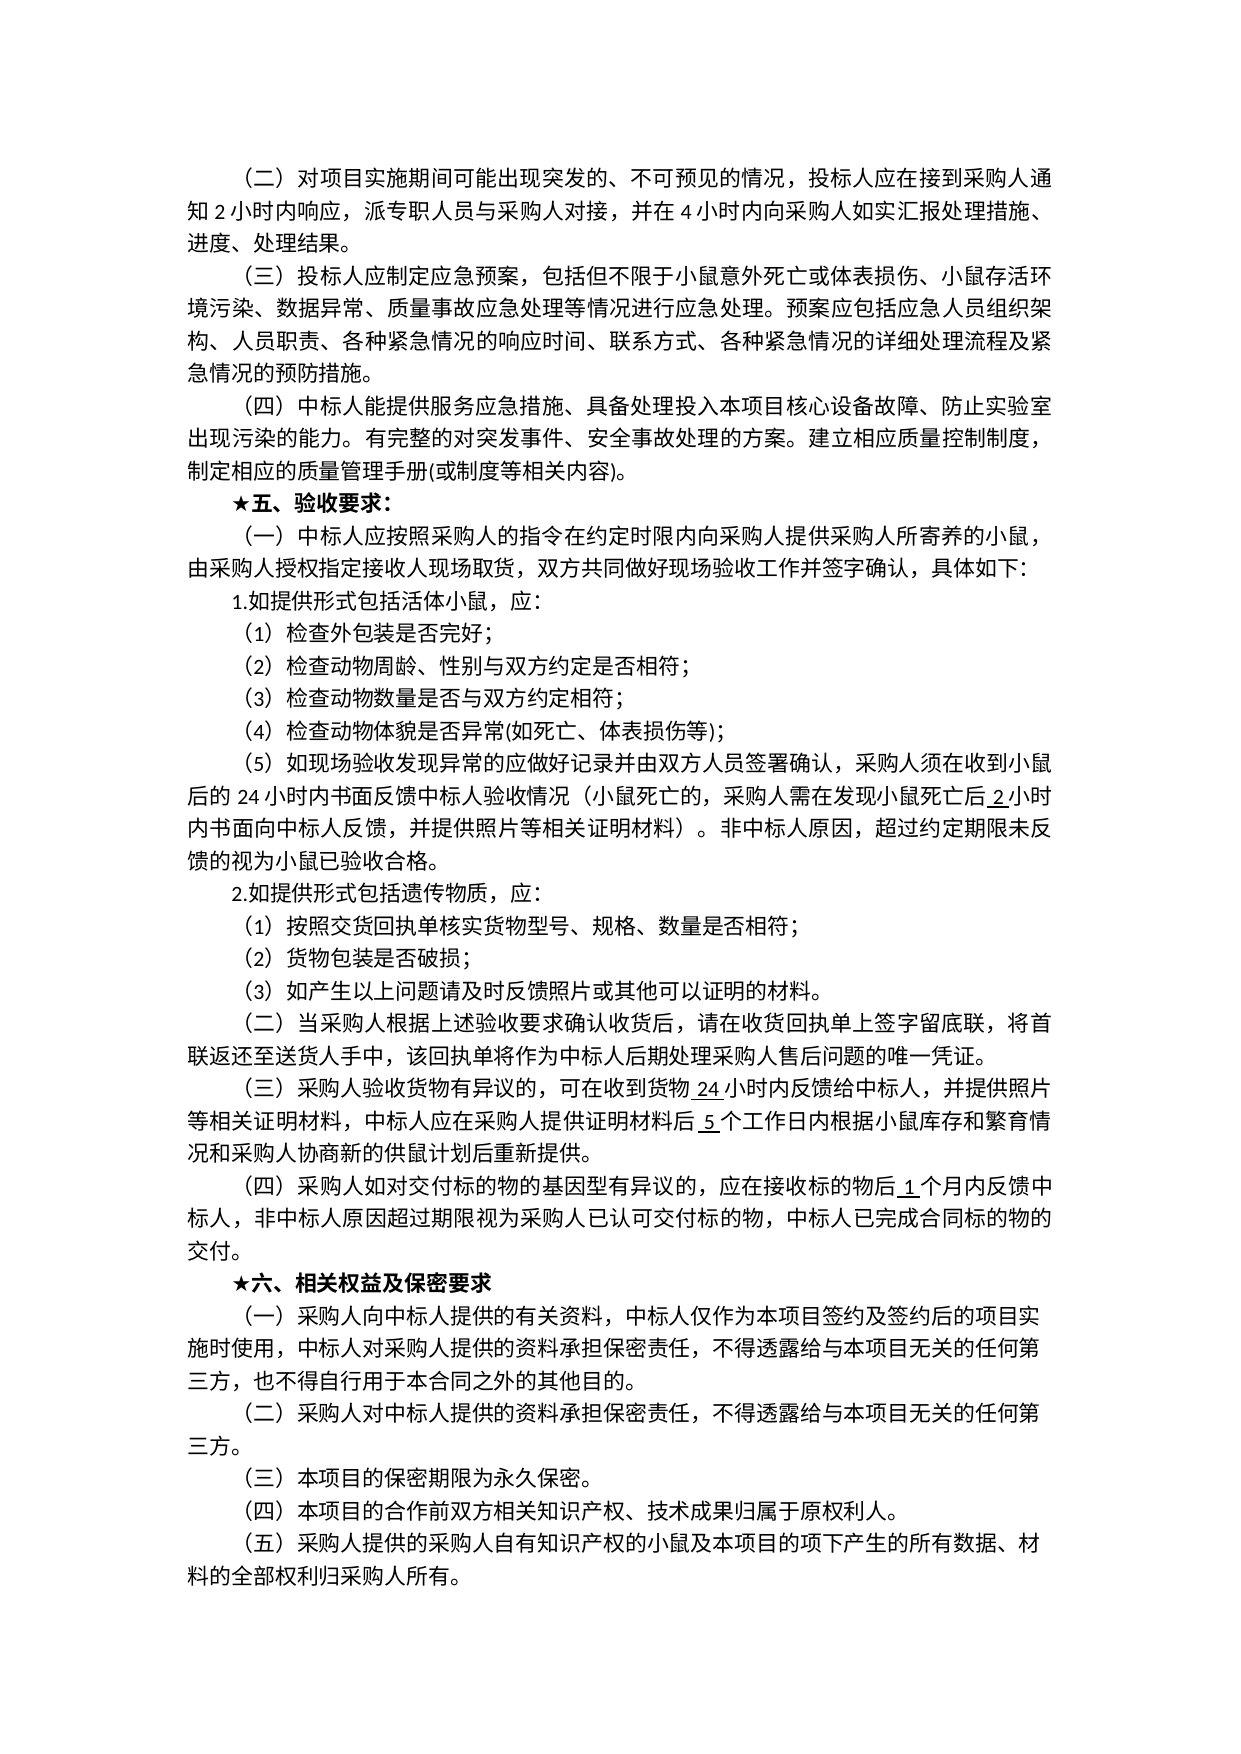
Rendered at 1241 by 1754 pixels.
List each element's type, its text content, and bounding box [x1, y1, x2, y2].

text （一）采购人向中标人提供的有关资料，中标人仅作为本项目签约及签约后的项目实施时使用，中标人对采购人提供的资料承担保密责任，不得透露给与本项目无关的任何第三方，也不得自行用于本合同之外的其他目的。 [187, 1299, 1053, 1397]
text ★六、相关权益及保密要求 [187, 1267, 1053, 1299]
text （4）检查动物体貌是否异常(如死亡、体表损伤等)； [187, 714, 1053, 747]
text （四）中标人能提供服务应急措施、具备处理投入本项目核心设备故障、防止实验室出现污染的能力。有完整的对突发事件、安全事故处理的方案。建立相应质量控制制度，制定相应的质量管理手册(或制度等相关内容)。 [187, 389, 1053, 487]
text （3）如产生以上问题请及时反馈照片或其他可以证明的材料。 [187, 974, 1053, 1007]
text （二）对项目实施期间可能出现突发的、不可预见的情况，投标人应在接到采购人通知2小时内响应，派专职人员与采购人对接，并在4小时内向采购人如实汇报处理措施、进度、处理结果。 [187, 162, 1053, 259]
text （5）如现场验收发现异常的应做好记录并由双方人员签署确认，采购人须在收到小鼠后的 24 小时内书面反馈中标人验收情况（小鼠死亡的，采购人需在发现小鼠死亡后 2 小时内书面向中标人反馈，并提供照片等相关证明材料）。非中标人原因，超过约定期限未反馈的视为小鼠已验收合格。 [187, 747, 1053, 877]
text （1）检查外包装是否完好； [187, 617, 1053, 649]
text （1）按照交货回执单核实货物型号、规格、数量是否相符； [187, 909, 1053, 942]
text （四）本项目的合作前双方相关知识产权、技术成果归属于原权利人。 [187, 1494, 1053, 1527]
text （三）投标人应制定应急预案，包括但不限于小鼠意外死亡或体表损伤、小鼠存活环境污染、数据异常、质量事故应急处理等情况进行应急处理。预案应包括应急人员组织架构、人员职责、各种紧急情况的响应时间、联系方式、各种紧急情况的详细处理流程及紧急情况的预防措施。 [187, 259, 1053, 389]
text 1.如提供形式包括活体小鼠，应： [187, 584, 1053, 617]
text （二）采购人对中标人提供的资料承担保密责任，不得透露给与本项目无关的任何第三方。 [187, 1397, 1053, 1462]
text （三）采购人验收货物有异议的，可在收到货物 24 小时内反馈给中标人，并提供照片等相关证明材料，中标人应在采购人提供证明材料后 5 个工作日内根据小鼠库存和繁育情况和采购人协商新的供鼠计划后重新提供。 [187, 1072, 1053, 1169]
text （2）货物包装是否破损； [187, 942, 1053, 974]
text ★五、验收要求： [187, 487, 1053, 519]
text （2）检查动物周龄、性别与双方约定是否相符； [187, 649, 1053, 682]
text （一）中标人应按照采购人的指令在约定时限内向采购人提供采购人所寄养的小鼠，由采购人授权指定接收人现场取货，双方共同做好现场验收工作并签字确认，具体如下： [187, 519, 1053, 584]
text （三）本项目的保密期限为永久保密。 [187, 1462, 1053, 1494]
text （3）检查动物数量是否与双方约定相符； [187, 682, 1053, 714]
text （四）采购人如对交付标的物的基因型有异议的，应在接收标的物后 1 个月内反馈中标人，非中标人原因超过期限视为采购人已认可交付标的物，中标人已完成合同标的物的交付。 [187, 1169, 1053, 1267]
text （二）当采购人根据上述验收要求确认收货后，请在收货回执单上签字留底联，将首联返还至送货人手中，该回执单将作为中标人后期处理采购人售后问题的唯一凭证。 [187, 1007, 1053, 1072]
text 2.如提供形式包括遗传物质，应： [187, 877, 1053, 909]
text （五）采购人提供的采购人自有知识产权的小鼠及本项目的项下产生的所有数据、材料的全部权利归采购人所有。 [187, 1527, 1053, 1592]
